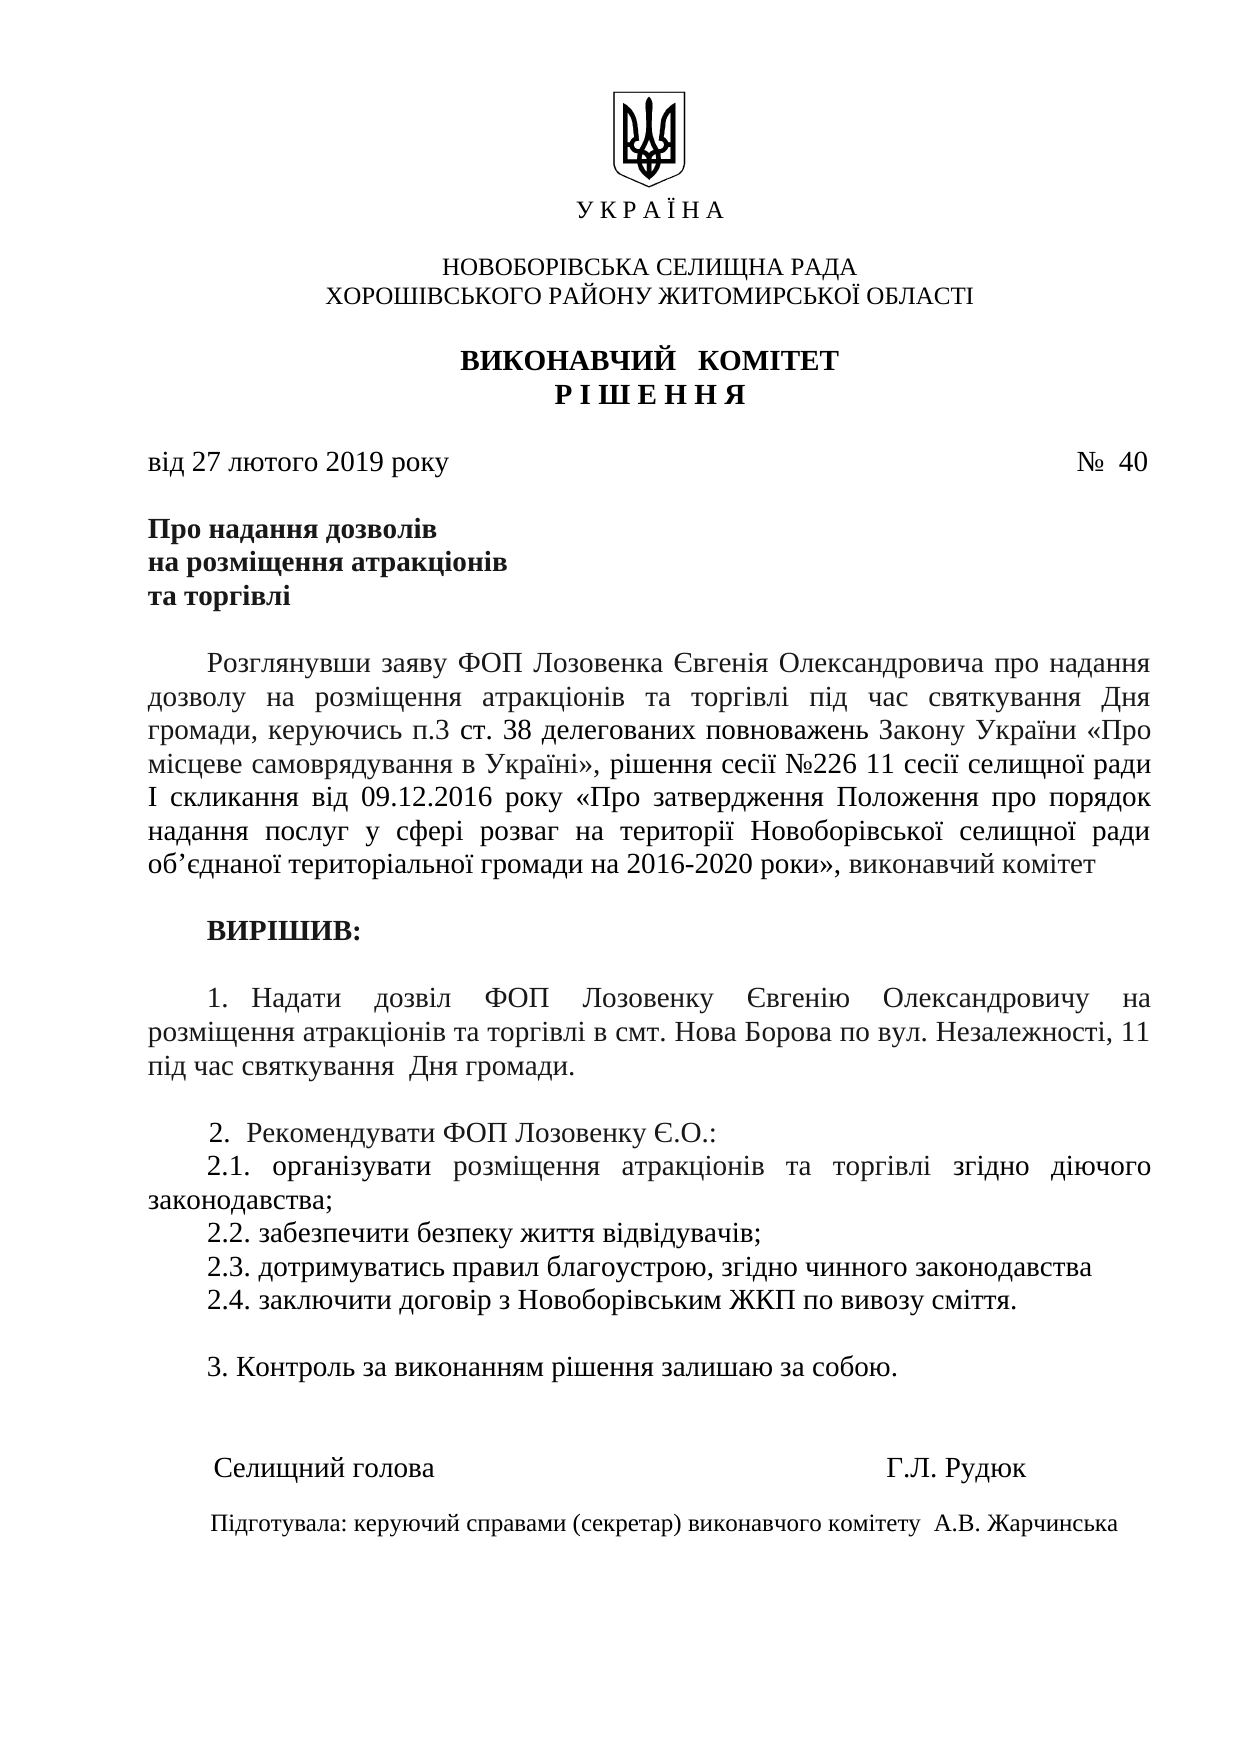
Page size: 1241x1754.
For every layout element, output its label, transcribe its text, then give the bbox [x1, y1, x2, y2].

list Надати дозвіл ФОП Лозовенку Євгенію Олександровичу на розміщення атракціонів та торгівлі в смт. Нова Борова по вул. Незалежності, 11 під час святкування Дня громади. [148, 981, 1152, 1081]
text ВИКОНАВЧИЙ КОМІТЕТ [148, 343, 1152, 377]
text Р І Ш Е Н Н Я [148, 377, 1152, 410]
text ВИРІШИВ: [148, 913, 1152, 947]
list Рекомендувати ФОП Лозовенку Є.О.: [208, 1115, 1152, 1148]
text Селищний голова Г.Л. Рудюк [148, 1450, 1152, 1484]
text 3. Контроль за виконанням рішення залишаю за собою. [148, 1349, 1152, 1383]
text Про надання дозволів [148, 511, 1152, 544]
list забезпечити безпеку життя відвідувачів; [207, 1215, 1152, 1249]
text У К Р А Ї Н А [148, 195, 1152, 223]
picture [606, 88, 693, 195]
text та торгівлі [148, 578, 1152, 612]
text від 27 лютого 2019 року № 40 [148, 444, 1152, 477]
list організувати розміщення атракціонів та торгівлі згідно діючого законодавства; [148, 1148, 1152, 1215]
list заключити договір з Новоборівським ЖКП по вивозу сміття. [207, 1282, 1152, 1316]
text Розглянувши заяву ФОП Лозовенка Євгенія Олександровича про надання дозволу на розміщення атракціонів та торгівлі під час святкування Дня громади, керуючись п.3 ст. 38 делегованих повноважень Закону України «Про місцеве самоврядування в Україні», рішення сесії №226 11 сесії селищної ради І скликання від 09.12.2016 року «Про затвердження Положення про порядок надання послуг у сфері розваг на території Новоборівської селищної ради об’єднаної територіальної громади на 2016-2020 роки», виконавчий комітет [148, 645, 1152, 880]
text НОВОБОРІВСЬКА СЕЛИЩНА РАДА [148, 252, 1152, 281]
text Підготувала: керуючий справами (секретар) виконавчого комітету А.В. Жарчинська [148, 1508, 1152, 1536]
list дотримуватись правил благоустрою, згідно чинного законодавства [207, 1249, 1152, 1282]
text на розміщення атракціонів [148, 544, 1152, 578]
text ХОРОШІВСЬКОГО РАЙОНУ ЖИТОМИРСЬКОЇ ОБЛАСТІ [148, 281, 1152, 310]
